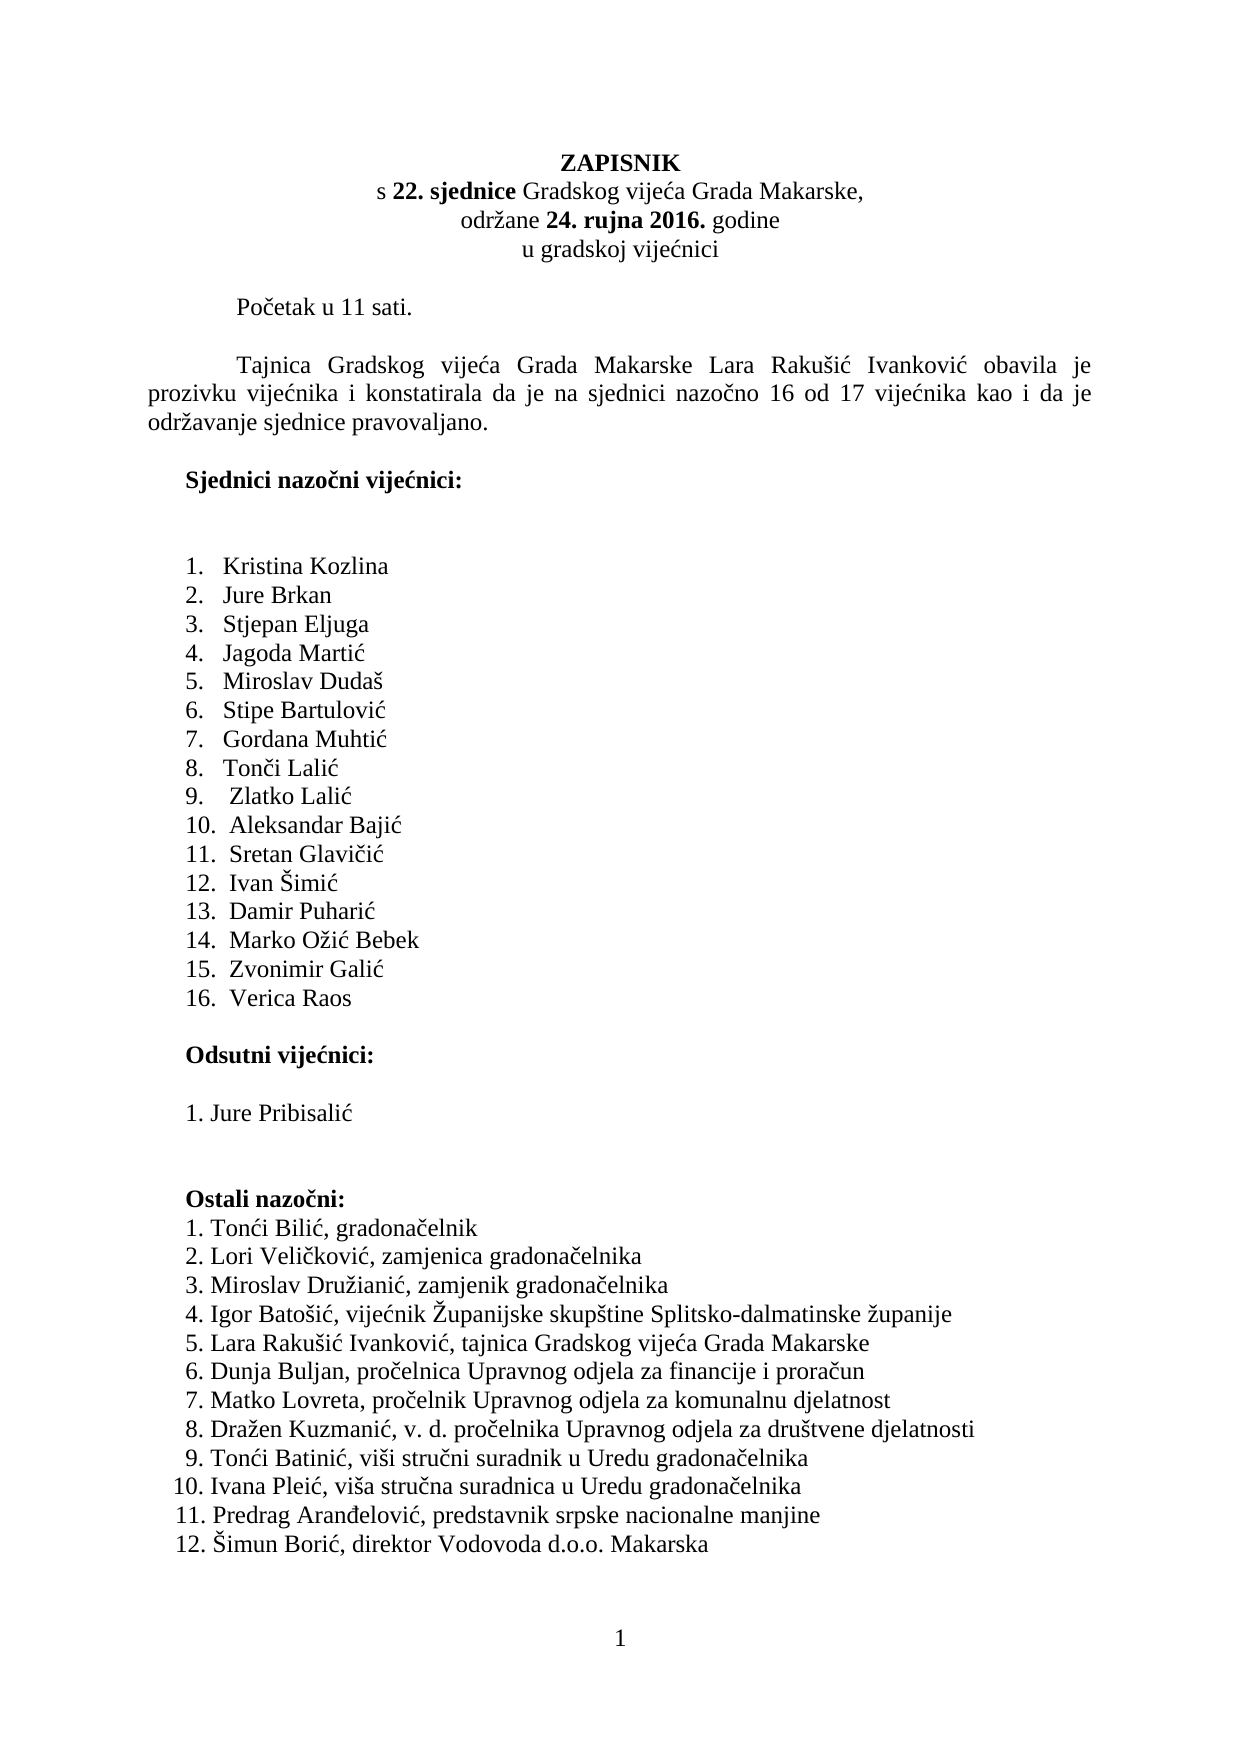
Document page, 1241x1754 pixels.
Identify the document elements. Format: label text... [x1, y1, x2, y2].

text Tajnica Gradskog vijeća Grada Makarske Lara Rakušić Ivanković obavila je prozivku vijećnika i konstatirala da je na sjednici nazočno 16 od 17 vijećnika kao i da je održavanje sjednice pravovaljano. [148, 350, 1093, 436]
list Gordana Muhtić [185, 724, 1093, 753]
list Jagoda Martić [185, 638, 1093, 666]
text 1. Tonći Bilić, gradonačelnik [148, 1213, 1093, 1241]
text 3. Miroslav Družianić, zamjenik gradonačelnika [148, 1270, 1093, 1299]
text 10. Ivana Pleić, viša stručna suradnica u Uredu gradonačelnika [148, 1471, 1093, 1500]
text 5. Lara Rakušić Ivanković, tajnica Gradskog vijeća Grada Makarske [148, 1328, 1093, 1356]
list Kristina Kozlina [185, 551, 1093, 580]
list Zvonimir Galić [185, 954, 1093, 983]
text Sjednici nazočni vijećnici: [148, 465, 1093, 494]
text u gradskoj vijećnici [148, 234, 1093, 263]
list Stjepan Eljuga [185, 609, 1093, 638]
list Aleksandar Bajić [185, 810, 1093, 839]
list Marko Ožić Bebek [185, 925, 1093, 954]
list Ivan Šimić [185, 868, 1093, 896]
text ZAPISNIK [148, 148, 1093, 176]
text 8. Dražen Kuzmanić, v. d. pročelnika Upravnog odjela za društvene djelatnosti [148, 1414, 1093, 1443]
text 7. Matko Lovreta, pročelnik Upravnog odjela za komunalnu djelatnost [148, 1385, 1093, 1414]
list Verica Raos [185, 983, 1093, 1011]
text 11. Predrag Aranđelović, predstavnik srpske nacionalne manjine [162, 1500, 1093, 1529]
text Odsutni vijećnici: [185, 1040, 1093, 1069]
text Ostali nazočni: [148, 1184, 1093, 1213]
text 6. Dunja Buljan, pročelnica Upravnog odjela za financije i proračun [148, 1356, 1093, 1385]
text s 22. sjednice Gradskog vijeća Grada Makarske, [148, 176, 1093, 205]
list Miroslav Dudaš [185, 666, 1093, 695]
list Zlatko Lalić [185, 781, 1093, 810]
text 9. Tonći Batinić, viši stručni suradnik u Uredu gradonačelnika [148, 1443, 1093, 1471]
list Damir Puharić [185, 896, 1093, 925]
list Stipe Bartulović [185, 695, 1093, 724]
text 12. Šimun Borić, direktor Vodovoda d.o.o. Makarska [162, 1529, 1093, 1558]
text 2. Lori Veličković, zamjenica gradonačelnika [148, 1241, 1093, 1270]
text održane 24. rujna 2016. godine [148, 205, 1093, 234]
text Početak u 11 sati. [148, 292, 1093, 321]
list Jure Brkan [185, 580, 1093, 609]
text 1. Jure Pribisalić [148, 1098, 1093, 1126]
list Sretan Glavičić [185, 839, 1093, 868]
text 4. Igor Batošić, vijećnik Županijske skupštine Splitsko-dalmatinske županije [148, 1299, 1093, 1328]
list Tonči Lalić [185, 753, 1093, 781]
